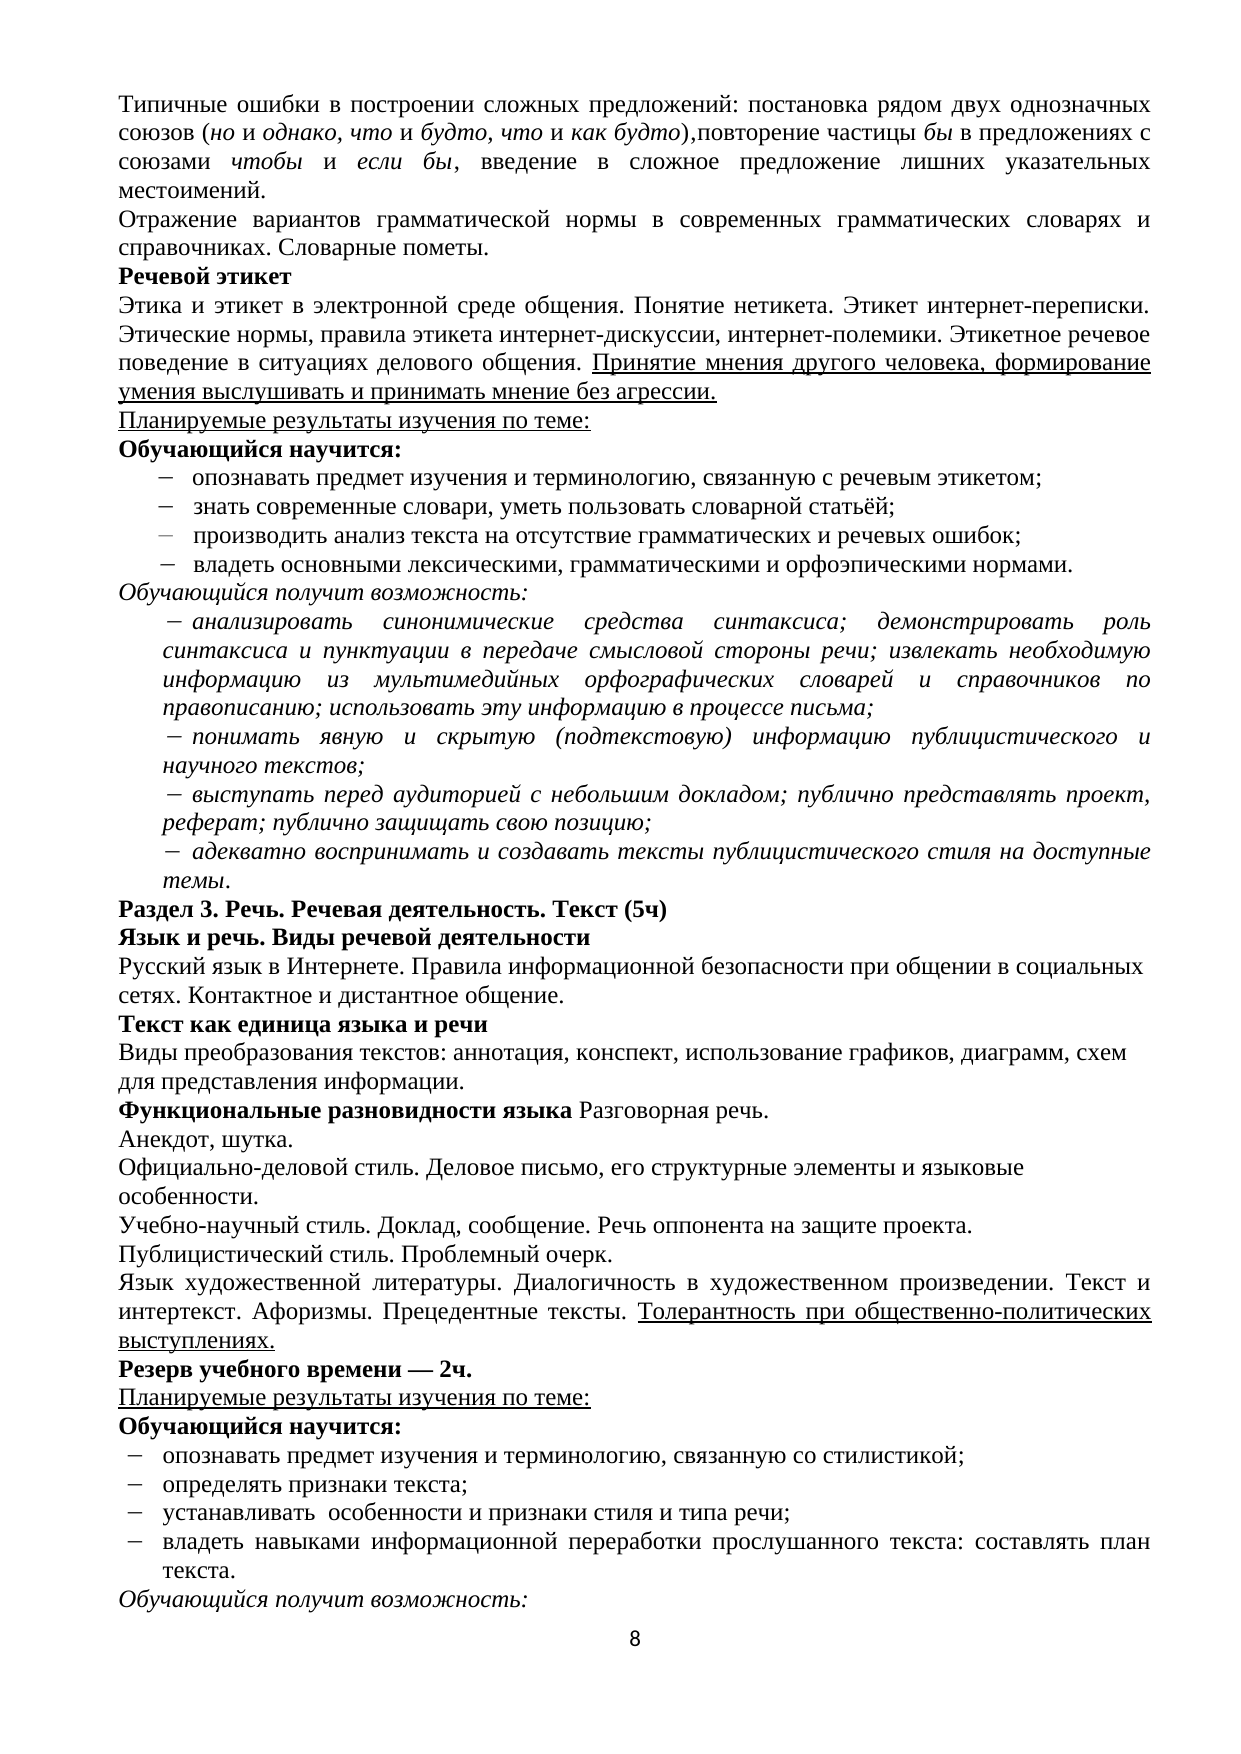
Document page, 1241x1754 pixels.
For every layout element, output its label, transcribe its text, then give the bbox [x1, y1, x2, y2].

text Функциональные разновидности языка Разговорная речь. Анекдот, шутка. [118, 1095, 781, 1152]
text Планируемые результаты изучения по теме: [118, 405, 1152, 434]
list опознавать предмет изучения и терминологию, связанную с речевым этикетом; [156, 462, 1152, 491]
list владеть навыками информационной переработки прослушанного текста: составлять план текста. [125, 1526, 1152, 1584]
text Резерв учебного времени — 2ч. [118, 1354, 1152, 1382]
text Публицистический стиль. Проблемный очерк. [118, 1239, 1152, 1267]
text Типичные ошибки в построении сложных предложений: постановка рядом двух однозначных союзов (но и однако, что и будто, что и как будто)‚повторение частицы бы в предложениях с союзами чтобы и если бы‚ введение в сложное предложение лишних указательных местоимений. [118, 89, 1152, 204]
text Язык художественной литературы. Диалогичность в художественном произведении. Текст и интертекст. Афоризмы. Прецедентные тексты. Толерантность при общественно-политических выступлениях. [118, 1267, 1152, 1354]
text Язык и речь. Виды речевой деятельности [118, 922, 1152, 951]
text Обучающийся научится: [118, 1411, 1152, 1440]
text Планируемые результаты изучения по теме: [118, 1382, 1152, 1411]
list устанавливать особенности и признаки стиля и типа речи; [125, 1497, 1152, 1526]
list опознавать предмет изучения и терминологию, связанную со стилистикой; [958, 1440, 1152, 1469]
text Обучающийся получит возможность: [118, 1584, 1152, 1612]
text Виды преобразования текстов: аннотация, конспект, использование графиков, диаграмм, схем для представления информации. [118, 1037, 1152, 1095]
text Отражение вариантов грамматической нормы в современных грамматических словарях и справочниках. Словарные пометы. [118, 204, 1152, 261]
text Обучающийся получит возможность: [118, 577, 1152, 606]
text Этика и этикет в электронной среде общения. Понятие нетикета. Этикет интернет-переписки. Этические нормы, правила этикета интернет-дискуссии, интернет-полемики. Этикетное речевое поведение в ситуациях делового общения. Принятие мнения другого человека, формирование умения выслушивать и принимать мнение без агрессии. [118, 290, 1152, 405]
list владеть основными лексическими, грамматическими и орфоэпическими нормами. [156, 549, 1152, 577]
text Официально-деловой стиль. Деловое письмо, его структурные элементы и языковые особенности. [118, 1152, 1152, 1210]
text Текст как единица языка и речи [118, 1009, 1152, 1037]
list понимать явную и скрытую (подтекстовую) информацию публицистического и научного текстов; [162, 721, 1152, 779]
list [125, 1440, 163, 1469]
list знать современные словари, уметь пользовать словарной статьёй; [156, 491, 1152, 520]
text Учебно-научный стиль. Доклад, сообщение. Речь оппонента на защите проекта. [118, 1210, 1152, 1239]
list адекватно воспринимать и создавать тексты публицистического стиля на доступные темы. [162, 836, 1152, 894]
list определять признаки текста; [125, 1469, 1152, 1497]
list анализировать синонимические средства синтаксиса; демонстрировать роль синтаксиса и пунктуации в передаче смысловой стороны речи; извлекать необходимую информацию из мультимедийных орфографических словарей и справочников по правописанию; использовать эту информацию в процессе письма; [162, 606, 1152, 721]
text Раздел 3. Речь. Речевая деятельность. Текст (5ч) [118, 894, 1152, 922]
list выступать перед аудиторией с небольшим докладом; публично представлять проект, реферат; публично защищать свою позицию; [162, 779, 1152, 836]
text Обучающийся научится: [118, 434, 1152, 462]
text Русский язык в Интернете. Правила информационной безопасности при общении в социальных сетях. Контактное и дистантное общение. [118, 951, 1152, 1009]
list производить анализ текста на отсутствие грамматических и речевых ошибок; [156, 520, 1152, 549]
text Речевой этикет [118, 261, 1152, 290]
